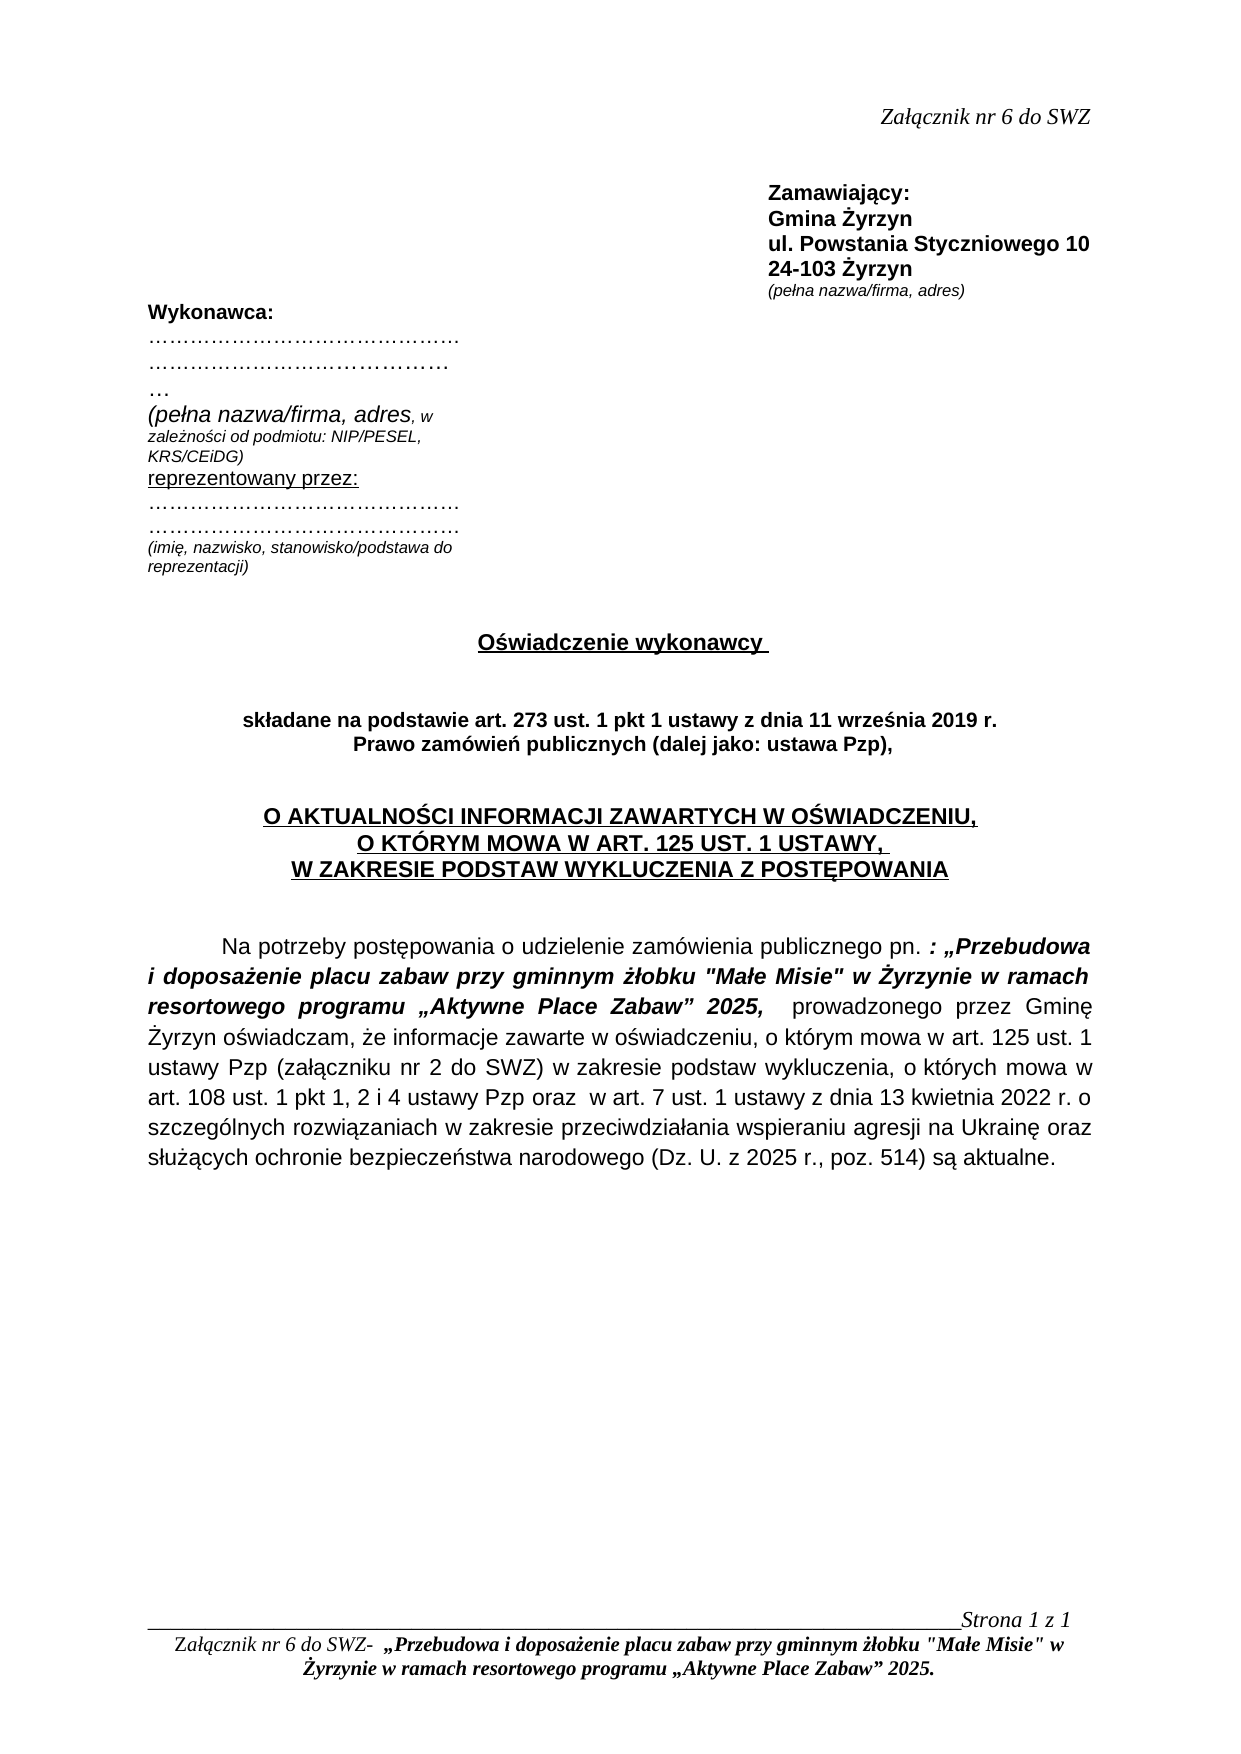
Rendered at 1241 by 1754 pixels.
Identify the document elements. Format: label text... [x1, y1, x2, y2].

text Gmina Żyrzyn [768, 205, 1093, 231]
text (pełna nazwa/firma, adres) [768, 281, 1093, 300]
text składane na podstawie art. 273 ust. 1 pkt 1 ustawy z dnia 11 września 2019 r. [148, 707, 1093, 731]
text Załącznik nr 6 do SWZ [694, 103, 1093, 130]
text ul. Powstania Styczniowego 10 [768, 231, 1093, 256]
text W ZAKRESIE PODSTAW WYKLUCZENIA Z POSTĘPOWANIA [148, 856, 1093, 882]
text ……………………………………………………………………………… [148, 324, 472, 401]
text (pełna nazwa/firma, adres, w zależności od podmiotu: NIP/PESEL, KRS/CEiDG) [148, 401, 472, 466]
text (imię, nazwisko, stanowisko/podstawa do reprezentacji) [148, 537, 472, 576]
text Oświadczenie wykonawcy [148, 628, 1093, 655]
text Na potrzeby postępowania o udzielenie zamówienia publicznego pn. : „Przebudowa i doposażenie placu zabaw przy gminnym żłobku "Małe Misie" w Żyrzynie w ramach resortowego programu „Aktywne Place Zabaw” 2025, prowadzonego przez Gminę Żyrzyn oświadczam, że informacje zawarte w oświadczeniu, o którym mowa w art. 125 ust. 1 ustawy Pzp (załączniku nr 2 do SWZ) w zakresie podstaw wykluczenia, o których mowa w art. 108 ust. 1 pkt 1, 2 i 4 ustawy Pzp oraz w art. 7 ust. 1 ustawy z dnia 13 kwietnia 2022 r. o szczególnych rozwiązaniach w zakresie przeciwdziałania wspieraniu agresji na Ukrainę oraz służących ochronie bezpieczeństwa narodowego (Dz. U. z 2025 r., poz. 514) są aktualne. [148, 933, 1093, 1114]
text Wykonawca: [148, 300, 1093, 324]
text O KTÓRYM MOWA W ART. 125 UST. 1 USTAWY, [148, 830, 1093, 856]
text Prawo zamówień publicznych (dalej jako: ustawa Pzp), [148, 731, 1093, 755]
text 24-103 Żyrzyn [768, 256, 1093, 281]
text reprezentowany przez: [148, 466, 1093, 489]
text Zamawiający: [694, 180, 1093, 205]
text ……………………………………………………………………………… [148, 489, 472, 537]
text O AKTUALNOŚCI INFORMACJI ZAWARTYCH W OŚWIADCZENIU, [148, 803, 1093, 830]
